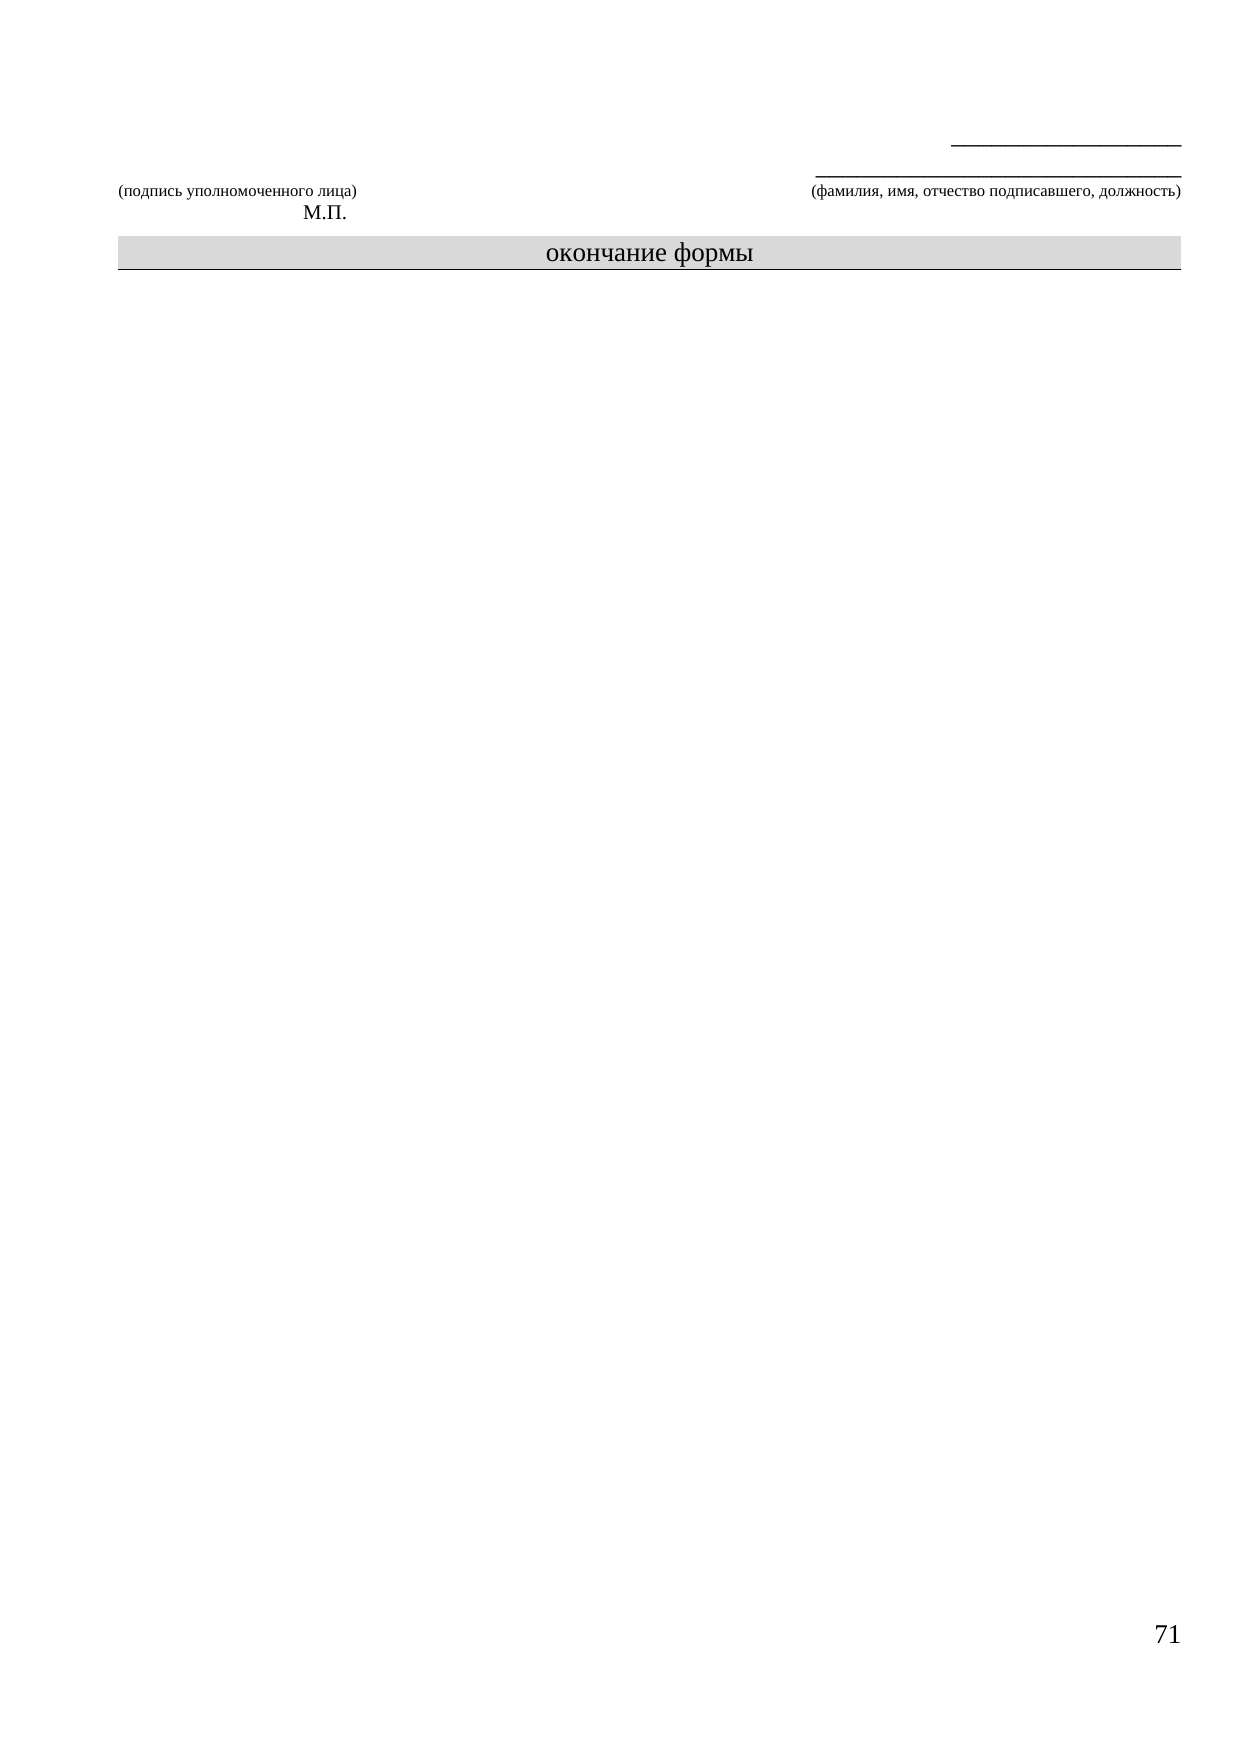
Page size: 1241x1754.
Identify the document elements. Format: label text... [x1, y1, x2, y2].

text _________________ ___________________________ [118, 118, 1181, 180]
text окончание формы [118, 236, 1181, 269]
text М.П. [118, 199, 1181, 224]
text (подпись уполномоченного лица) (фамилия, имя, отчество подписавшего, должность) [118, 180, 1181, 199]
